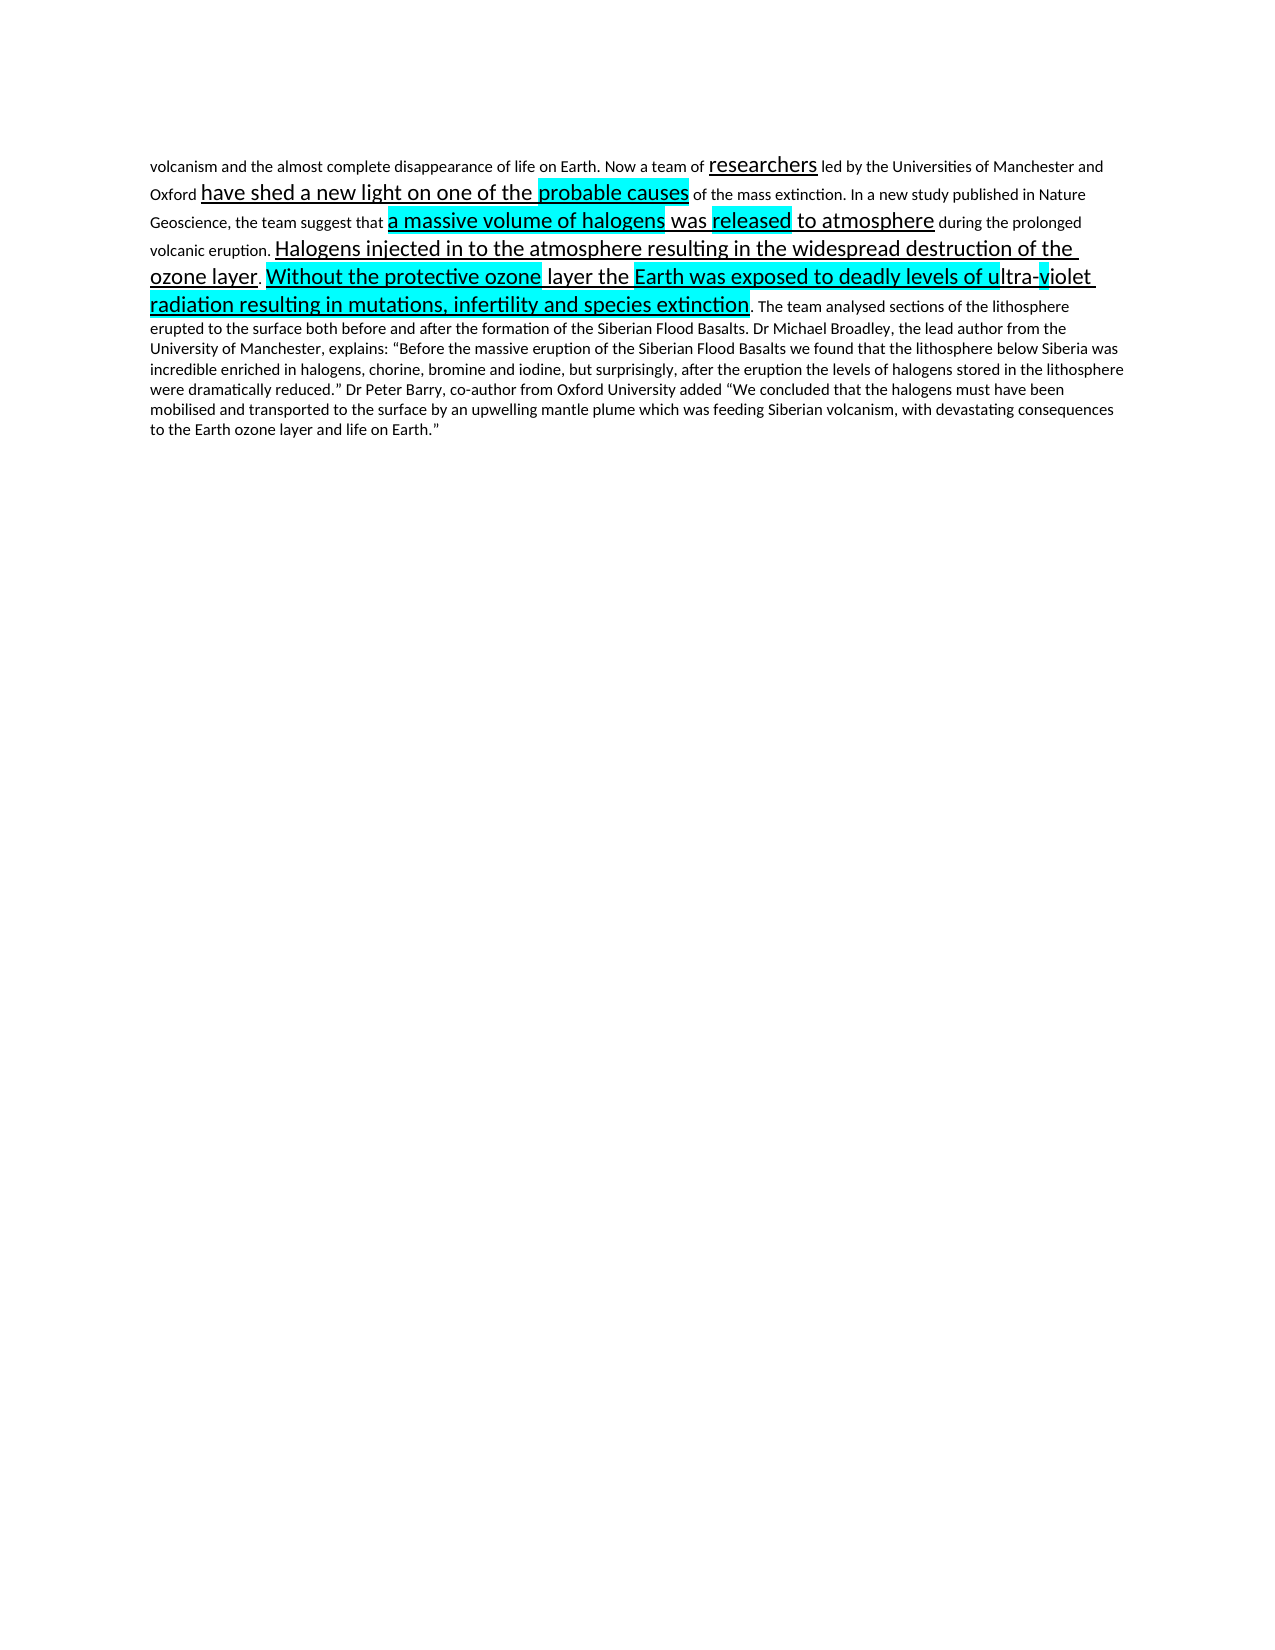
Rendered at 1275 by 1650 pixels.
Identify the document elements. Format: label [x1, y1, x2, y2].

text [150, 150, 1125, 440]
